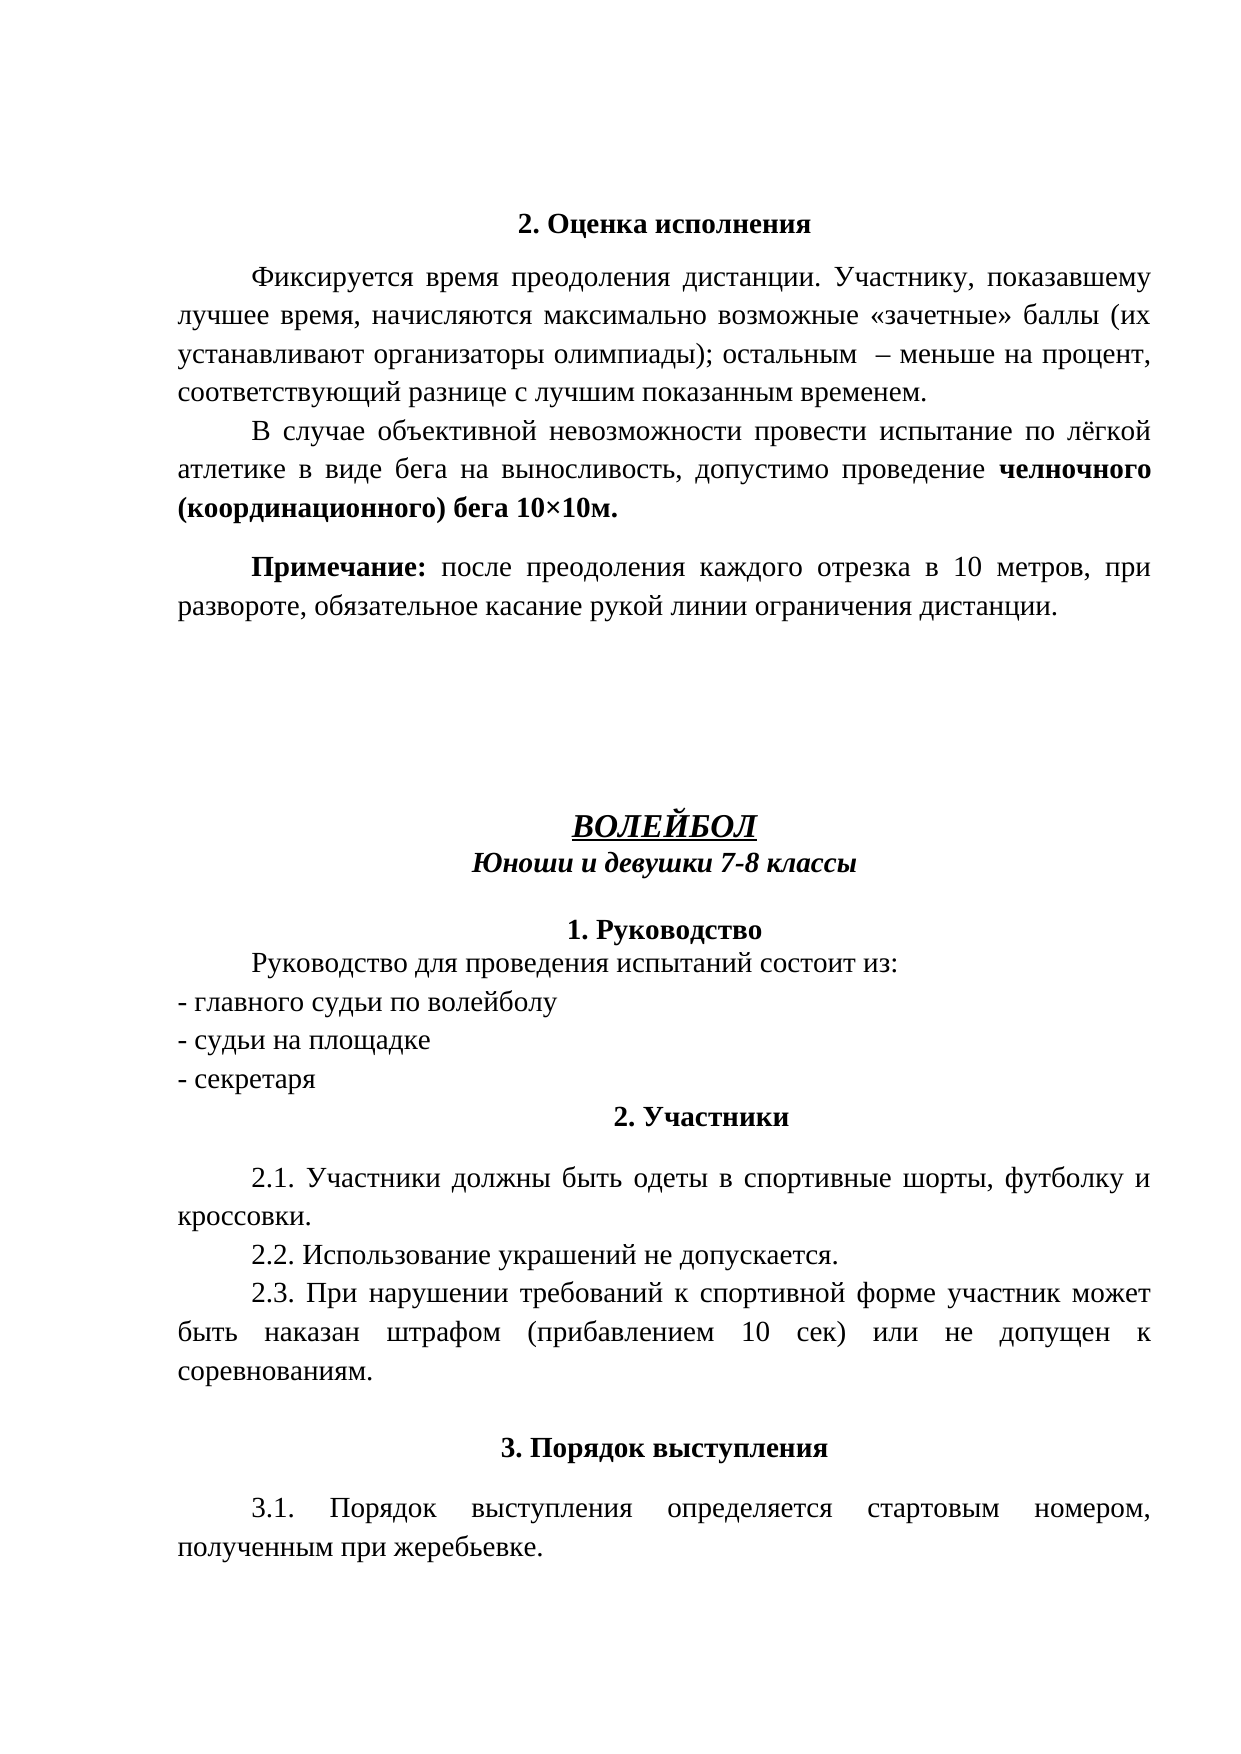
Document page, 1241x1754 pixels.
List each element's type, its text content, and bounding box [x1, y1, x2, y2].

text 2.2. Использование украшений не допускается. [177, 1237, 1152, 1271]
text 2.1. Участники должны быть одеты в спортивные шорты, футболку и кроссовки. [177, 1160, 1152, 1232]
text ВОЛЕЙБОЛ [177, 806, 1152, 845]
text Примечание: после преодоления каждого отрезка в 10 метров, при развороте, обязательное касание рукой линии ограничения дистанции. [177, 549, 1152, 621]
text 1. Руководство [177, 912, 1152, 945]
text 2. Участники [177, 1099, 1152, 1133]
text - главного судьи по волейболу - судьи на площадке - секретаря [177, 984, 1152, 1094]
text Фиксируется время преодоления дистанции. Участнику, показавшему лучшее время, начисляются максимально возможные «зачетные» баллы (их устанавливают организаторы олимпиады); остальным – меньше на процент, соответствующий разнице с лучшим показанным временем. [177, 259, 1152, 408]
text 2.3. При нарушении требований к спортивной форме участник может быть наказан штрафом (прибавлением 10 сек) или не допущен к соревнованиям. [177, 1276, 1152, 1386]
text 3. Порядок выступления [177, 1430, 1152, 1463]
text В случае объективной невозможности провести испытание по лёгкой атлетике в виде бега на выносливость, допустимо проведение челночного (координационного) бега 10×10м. [177, 413, 1152, 523]
text 2. Оценка исполнения [177, 206, 1152, 239]
text 3.1. Порядок выступления определяется стартовым номером, полученным при жеребьевке. [177, 1490, 1152, 1562]
text Руководство для проведения испытаний состоит из: [177, 945, 1152, 979]
text Юноши и девушки 7-8 классы [177, 845, 1152, 878]
